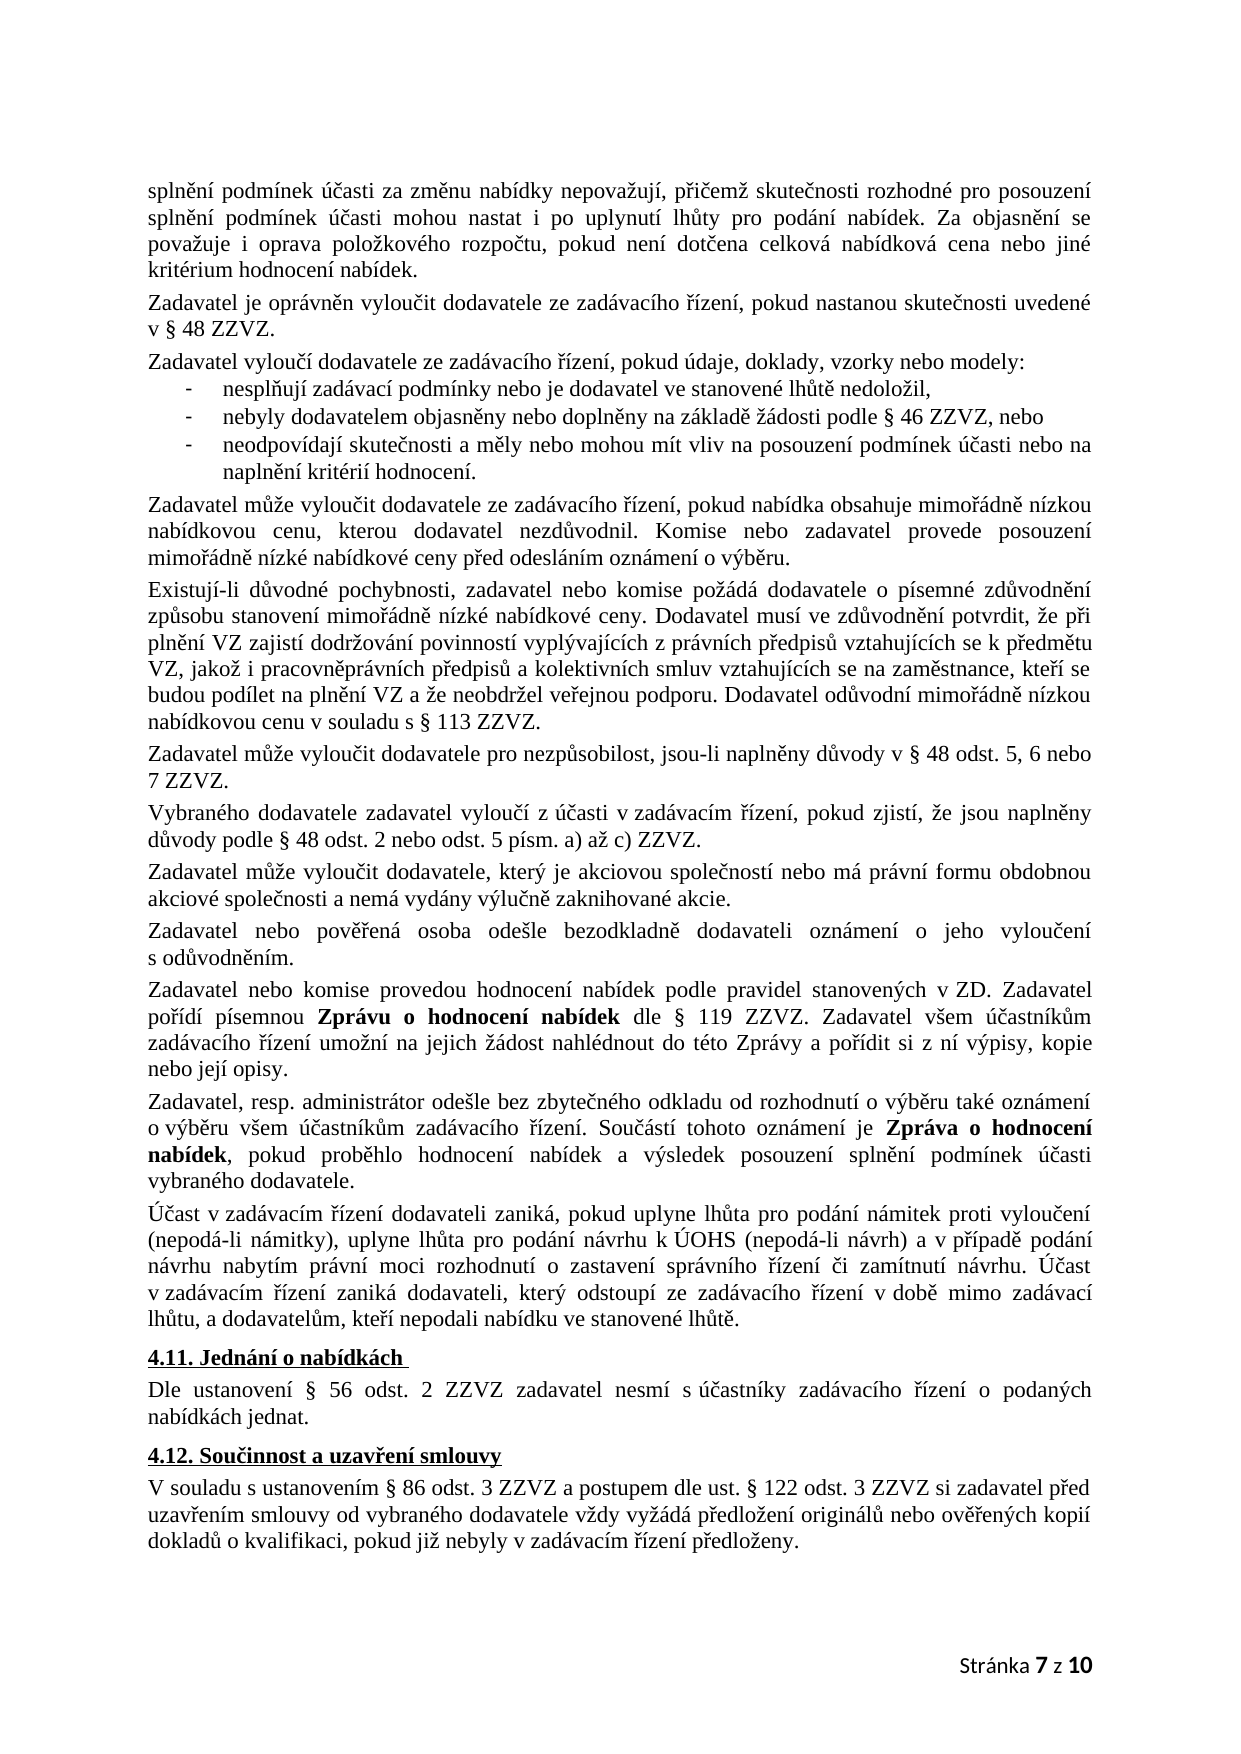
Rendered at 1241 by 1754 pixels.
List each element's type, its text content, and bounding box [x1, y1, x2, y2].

list nebyly dodavatelem objasněny nebo doplněny na základě žádosti podle § 46 ZZVZ, nebo [185, 402, 1092, 430]
text Existují-li důvodné pochybnosti, zadavatel nebo komise požádá dodavatele o písemné zdůvodnění způsobu stanovení mimořádně nízké nabídkové ceny. Dodavatel musí ve zdůvodnění potvrdit, že při plnění VZ zajistí dodržování povinností vyplývajících z právních předpisů vztahujících se k předmětu VZ, jakož i pracovněprávních předpisů a kolektivních smluv vztahujících se na zaměstnance, kteří se budou podílet na plnění VZ a že neobdržel veřejnou podporu. Dodavatel odůvodní mimořádně nízkou nabídkovou cenu v souladu s § 113 ZZVZ. [148, 576, 1092, 734]
text Zadavatel, resp. administrátor odešle bez zbytečného odkladu od rozhodnutí o výběru také oznámení o výběru všem účastníkům zadávacího řízení. Součástí tohoto oznámení je Zpráva o hodnocení nabídek, pokud proběhlo hodnocení nabídek a výsledek posouzení splnění podmínek účasti vybraného dodavatele. [148, 1088, 1092, 1193]
list neodpovídají skutečnosti a měly nebo mohou mít vliv na posouzení podmínek účasti nebo na naplnění kritérií hodnocení. [185, 430, 1092, 484]
list nesplňují zadávací podmínky nebo je dodavatel ve stanovené lhůtě nedoložil, [185, 374, 1092, 402]
text Zadavatel je oprávněn vyloučit dodavatele ze zadávacího řízení, pokud nastanou skutečnosti uvedené v § 48 ZZVZ. [148, 289, 1092, 342]
text Vybraného dodavatele zadavatel vyloučí z účasti v zadávacím řízení, pokud zjistí, že jsou naplněny důvody podle § 48 odst. 2 nebo odst. 5 písm. a) až c) ZZVZ. [148, 799, 1092, 852]
text Účast v zadávacím řízení dodavateli zaniká, pokud uplyne lhůta pro podání námitek proti vyloučení (nepodá-li námitky), uplyne lhůta pro podání návrhu k ÚOHS (nepodá-li návrh) a v případě podání návrhu nabytím právní moci rozhodnutí o zastavení správního řízení či zamítnutí návrhu. Účast v zadávacím řízení zaniká dodavateli, který odstoupí ze zadávacího řízení v době mimo zadávací lhůtu, a dodavatelům, kteří nepodali nabídku ve stanovené lhůtě. [148, 1200, 1092, 1331]
text 4.11. Jednání o nabídkách [148, 1344, 1092, 1370]
text Zadavatel nebo komise provedou hodnocení nabídek podle pravidel stanovených v ZD. Zadavatel pořídí písemnou Zprávu o hodnocení nabídek dle § 119 ZZVZ. Zadavatel všem účastníkům zadávacího řízení umožní na jejich žádost nahlédnout do této Zprávy a pořídit si z ní výpisy, kopie nebo její opisy. [148, 976, 1092, 1082]
text Zadavatel může vyloučit dodavatele, který je akciovou společností nebo má právní formu obdobnou akciové společnosti a nemá vydány výlučně zaknihované akcie. [148, 858, 1092, 911]
text Zadavatel nebo pověřená osoba odešle bezodkladně dodavateli oznámení o jeho vyloučení s odůvodněním. [148, 917, 1092, 970]
text 4.12. Součinnost a uzavření smlouvy [148, 1442, 1092, 1468]
text Zadavatel může vyloučit dodavatele pro nezpůsobilost, jsou-li naplněny důvody v § 48 odst. 5, 6 nebo 7 ZZVZ. [148, 741, 1092, 793]
text Dle ustanovení § 56 odst. 2 ZZVZ zadavatel nesmí s účastníky zadávacího řízení o podaných nabídkách jednat. [148, 1377, 1092, 1429]
text Zadavatel může vyloučit dodavatele ze zadávacího řízení, pokud nabídka obsahuje mimořádně nízkou nabídkovou cenu, kterou dodavatel nezdůvodnil. Komise nebo zadavatel provede posouzení mimořádně nízké nabídkové ceny před odesláním oznámení o výběru. [148, 491, 1092, 570]
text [148, 177, 1092, 283]
text Zadavatel vyloučí dodavatele ze zadávacího řízení, pokud údaje, doklady, vzorky nebo modely: [148, 348, 1092, 374]
text V souladu s ustanovením § 86 odst. 3 ZZVZ a postupem dle ust. § 122 odst. 3 ZZVZ si zadavatel před uzavřením smlouvy od vybraného dodavatele vždy vyžádá předložení originálů nebo ověřených kopií dokladů o kvalifikaci, pokud již nebyly v zadávacím řízení předloženy. [148, 1474, 1092, 1553]
